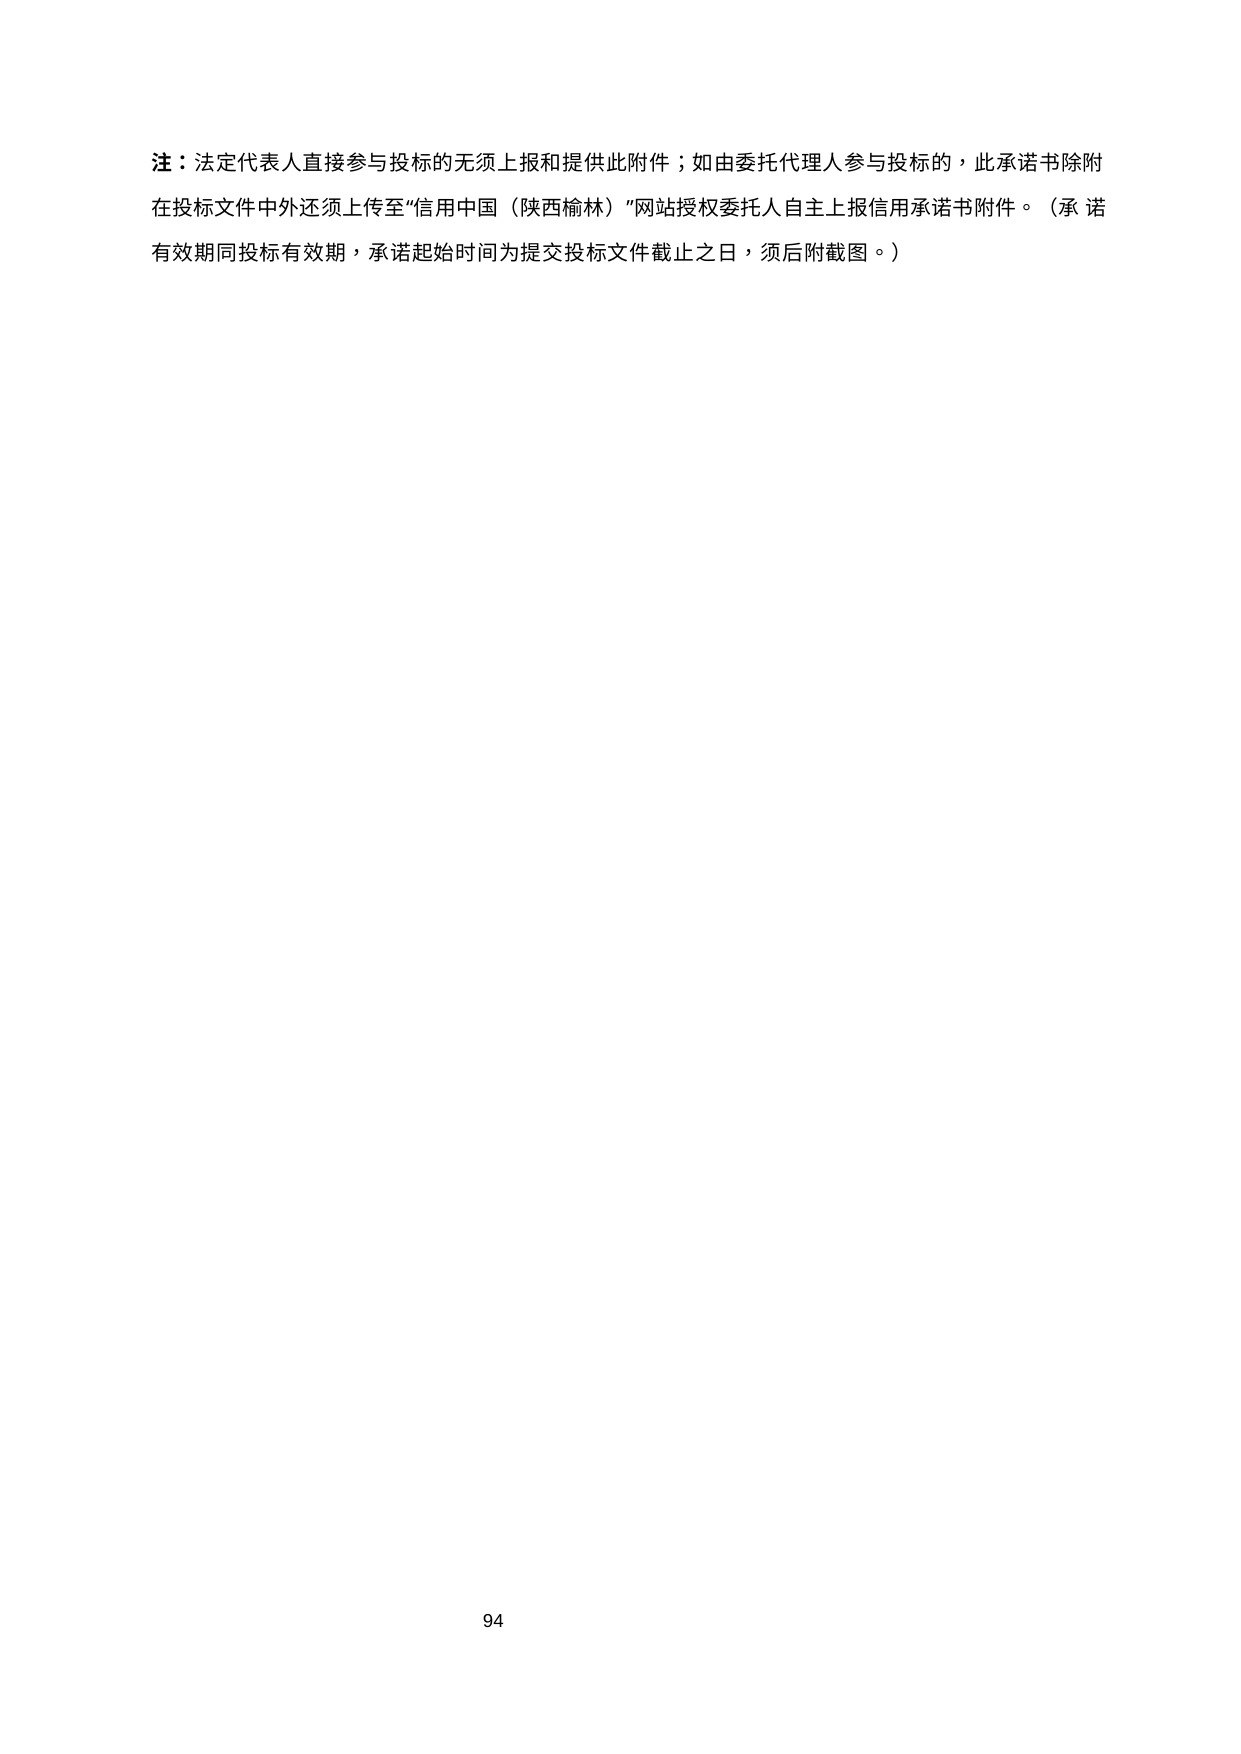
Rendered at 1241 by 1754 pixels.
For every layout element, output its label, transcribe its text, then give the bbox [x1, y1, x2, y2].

text 注：法定代表人直接参与投标的无须上报和提供此附件；如由委托代理人参与投标的，此承诺书除附 在投标文件中外还须上传至“信用中国（陕西榆林）”网站授权委托人自主上报信用承诺书附件。（承 诺有效期同投标有效期，承诺起始时间为提交投标文件截止之日，须后附截图。） [151, 148, 1106, 266]
